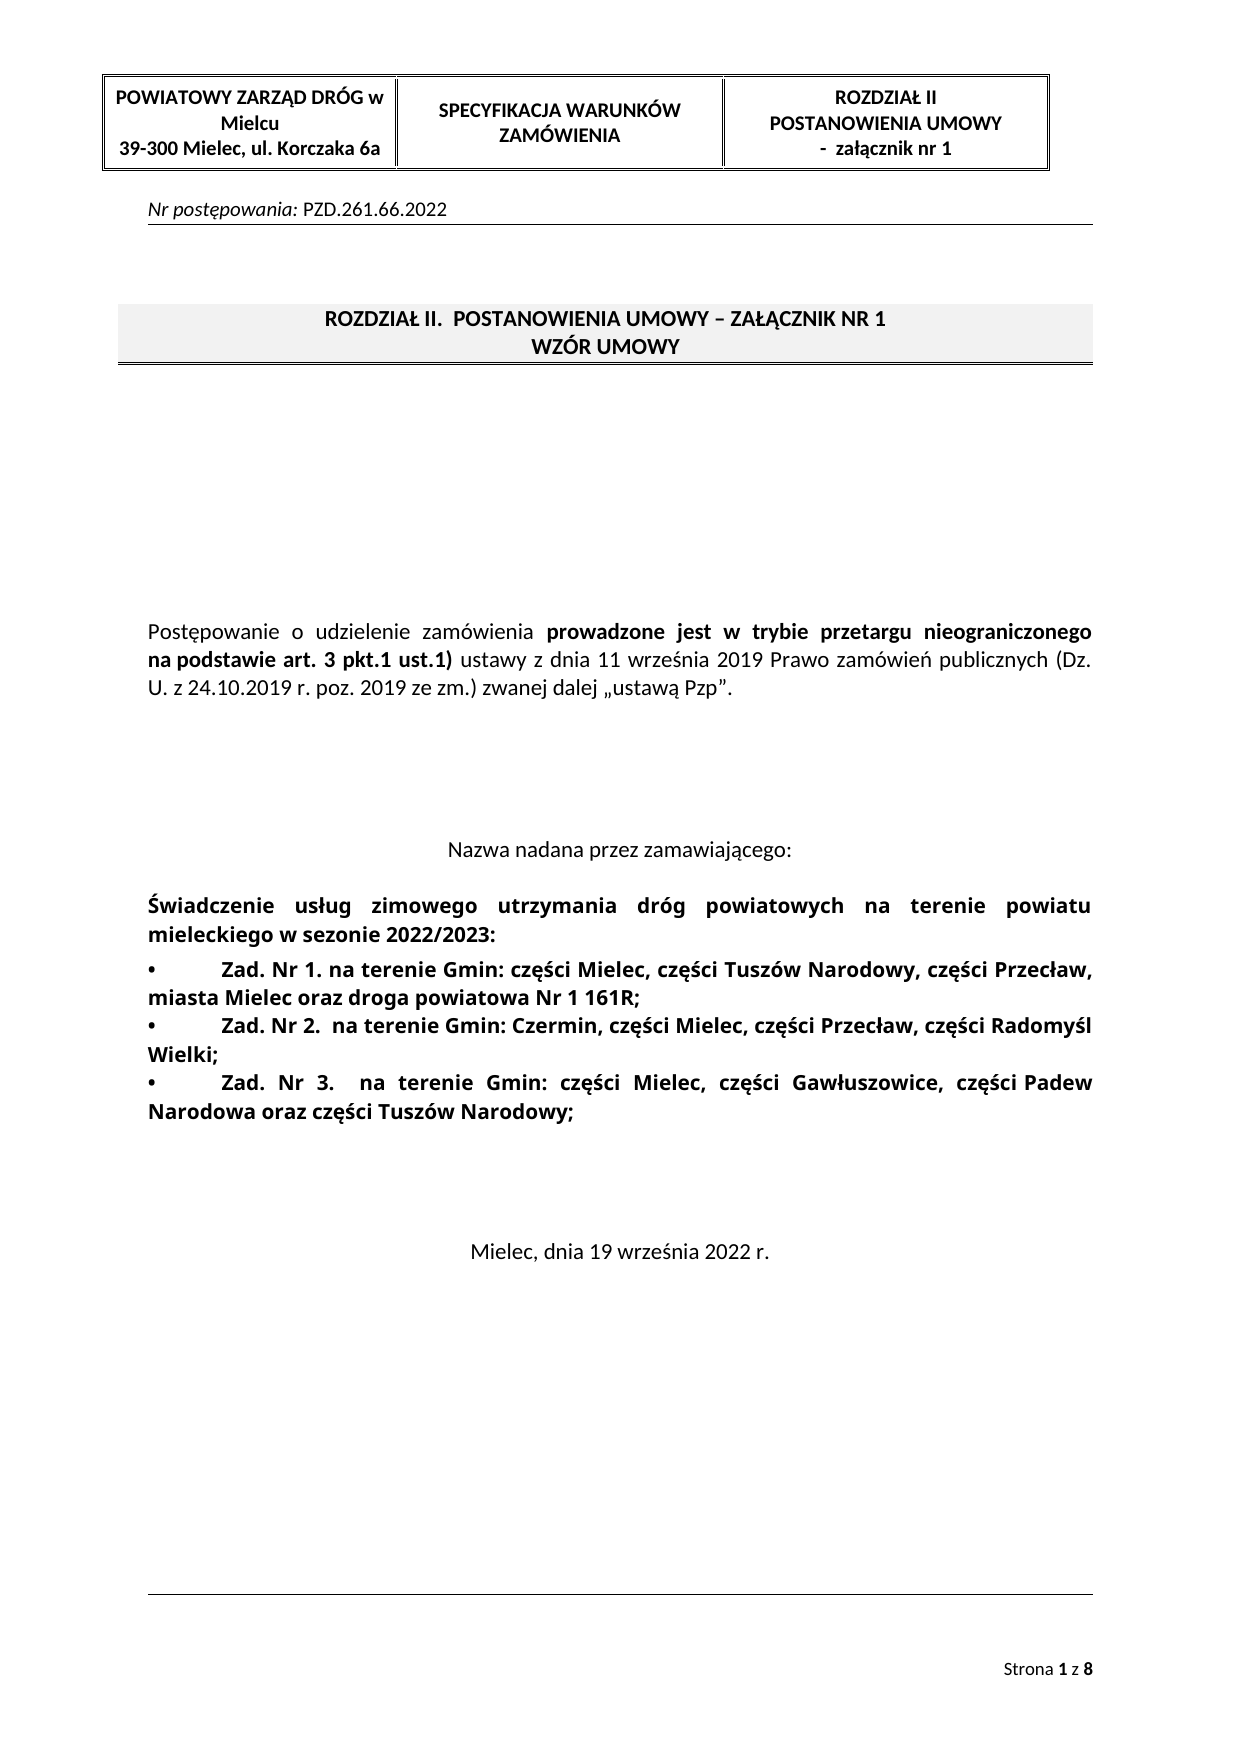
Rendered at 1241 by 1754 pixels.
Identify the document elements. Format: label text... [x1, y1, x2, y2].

text ROZDZIAŁ II. POSTANOWIENIA UMOWY – ZAŁĄCZNIK NR 1 [118, 304, 1093, 332]
text • Zad. Nr 2. na terenie Gmin: Czermin, części Mielec, części Przecław, części Radomyśl Wielki; [148, 1012, 1093, 1068]
text Mielec, dnia 19 września 2022 r. [148, 1237, 1093, 1266]
text • Zad. Nr 3. na terenie Gmin: części Mielec, części Gawłuszowice, części Padew Narodowa oraz części Tuszów Narodowy; [148, 1068, 1093, 1125]
text Nazwa nadana przez zamawiającego: [148, 836, 1093, 864]
text Świadczenie usług zimowego utrzymania dróg powiatowych na terenie powiatu mieleckiego w sezonie 2022/2023: [148, 892, 1093, 948]
text WZÓR UMOWY [118, 332, 1093, 362]
text • Zad. Nr 1. na terenie Gmin: części Mielec, części Tuszów Narodowy, części Przecław, miasta Mielec oraz droga powiatowa Nr 1 161R; [148, 955, 1093, 1012]
text Postępowanie o udzielenie zamówienia prowadzone jest w trybie przetargu nieograniczonego na podstawie art. 3 pkt.1 ust.1) ustawy z dnia 11 września 2019 Prawo zamówień publicznych (Dz. U. z 24.10.2019 r. poz. 2019 ze zm.) zwanej dalej „ustawą Pzp”. [148, 617, 1093, 702]
